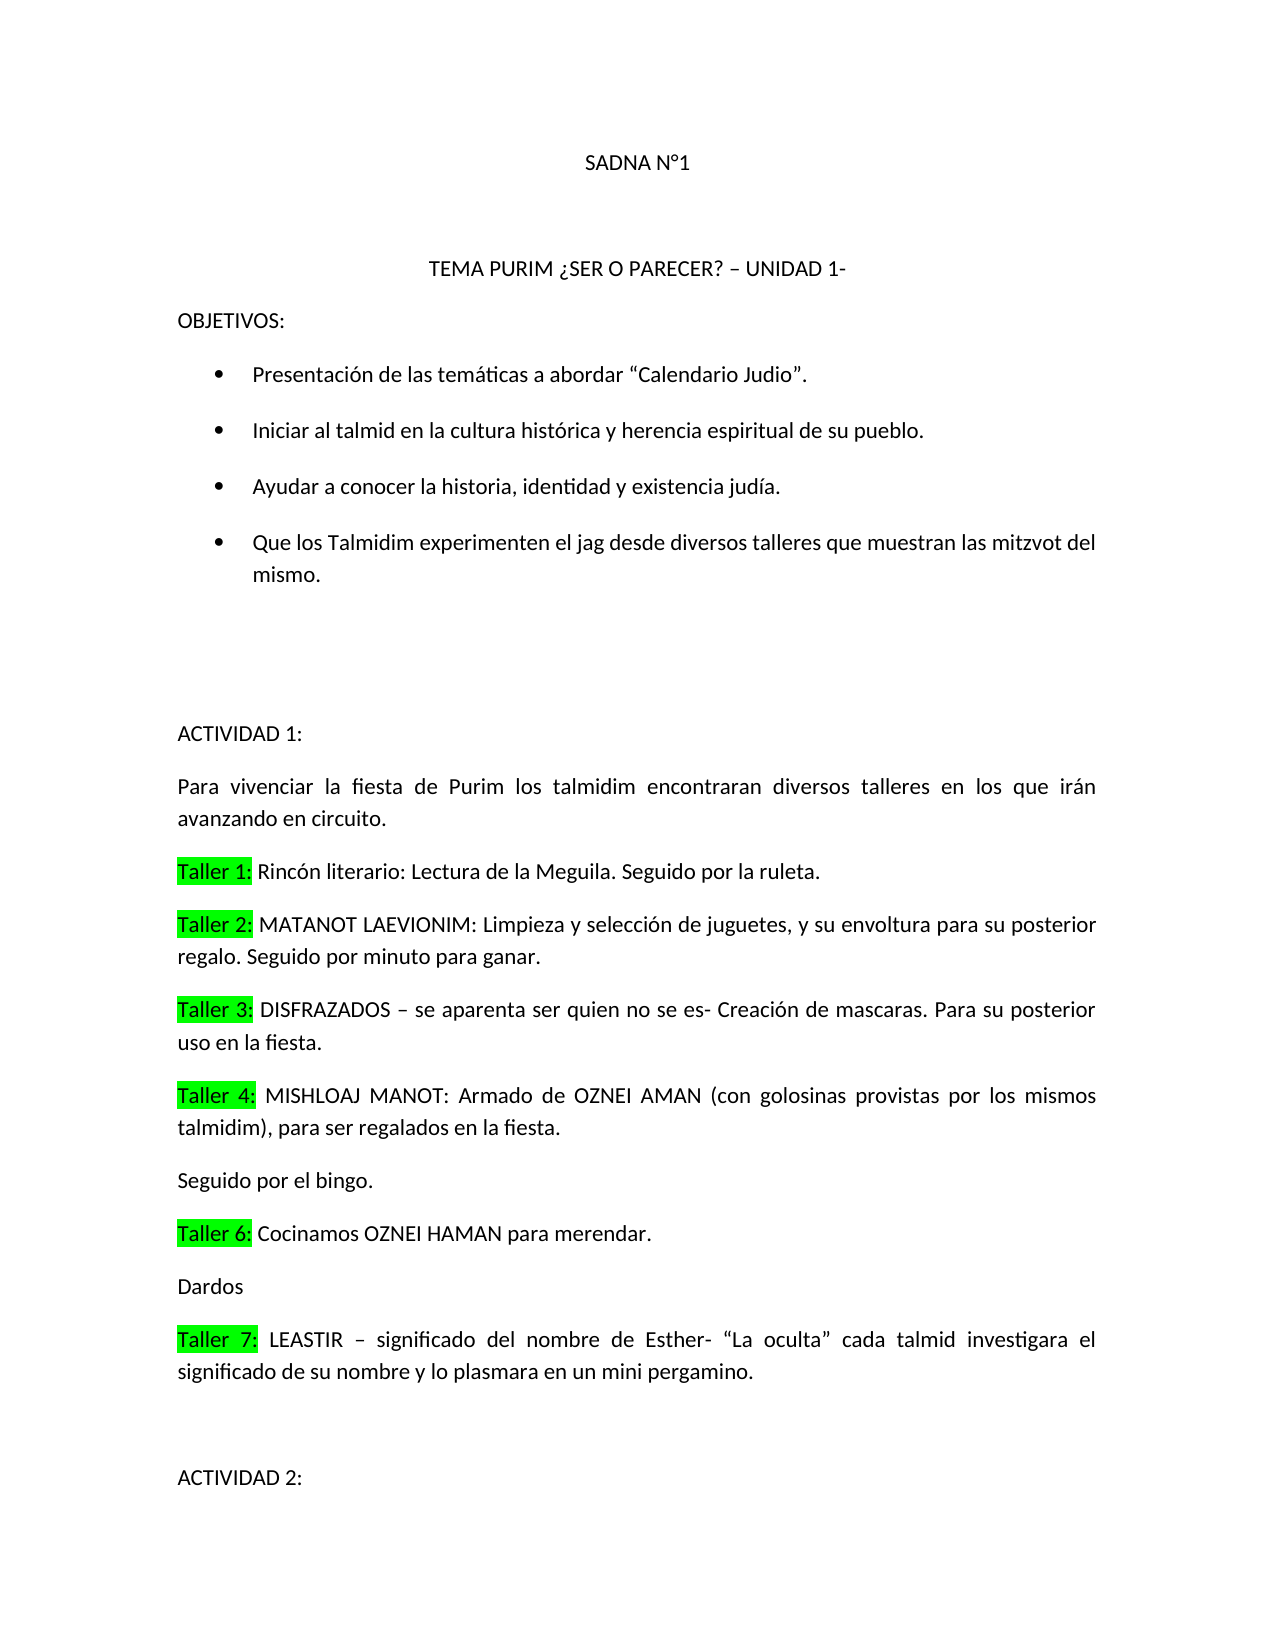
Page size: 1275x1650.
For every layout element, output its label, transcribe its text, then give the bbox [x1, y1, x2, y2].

text Taller 6: Cocinamos OZNEI HAMAN para merendar. [252, 1219, 1098, 1247]
text SADNA N°1 [177, 148, 1098, 176]
text OBJETIVOS: [177, 307, 1098, 335]
list Ayudar a conocer la historia, identidad y existencia judía. [215, 472, 1098, 500]
text Para vivenciar la fiesta de Purim los talmidim encontraran diversos talleres en los que irán avanzando en circuito. [177, 772, 1098, 832]
list Que los Talmidim experimenten el jag desde diversos talleres que muestran las mitzvot del mismo. [215, 528, 1098, 588]
text Taller 7: LEASTIR – significado del nombre de Esther- “La oculta” cada talmid investigara el significado de su nombre y lo plasmara en un mini pergamino. [177, 1325, 1098, 1385]
text TEMA PURIM ¿SER O PARECER? – UNIDAD 1- [177, 254, 1098, 282]
text Taller 4: MISHLOAJ MANOT: Armado de OZNEI AMAN (con golosinas provistas por los mismos talmidim), para ser regalados en la fiesta. [177, 1081, 1098, 1141]
text Dardos [177, 1272, 1098, 1300]
text ACTIVIDAD 1: [177, 719, 1098, 747]
text Taller 1: Rincón literario: Lectura de la Meguila. Seguido por la ruleta. [252, 857, 1098, 885]
text Taller 3: DISFRAZADOS – se aparenta ser quien no se es- Creación de mascaras. Para su posterior uso en la fiesta. [177, 996, 1098, 1056]
list Iniciar al talmid en la cultura histórica y herencia espiritual de su pueblo. [215, 416, 1098, 444]
list Presentación de las temáticas a abordar “Calendario Judio”. [215, 360, 1098, 388]
text Taller 2: MATANOT LAEVIONIM: Limpieza y selección de juguetes, y su envoltura para su posterior regalo. Seguido por minuto para ganar. [177, 910, 1098, 971]
text Seguido por el bingo. [177, 1166, 1098, 1194]
text ACTIVIDAD 2: [177, 1463, 1098, 1491]
